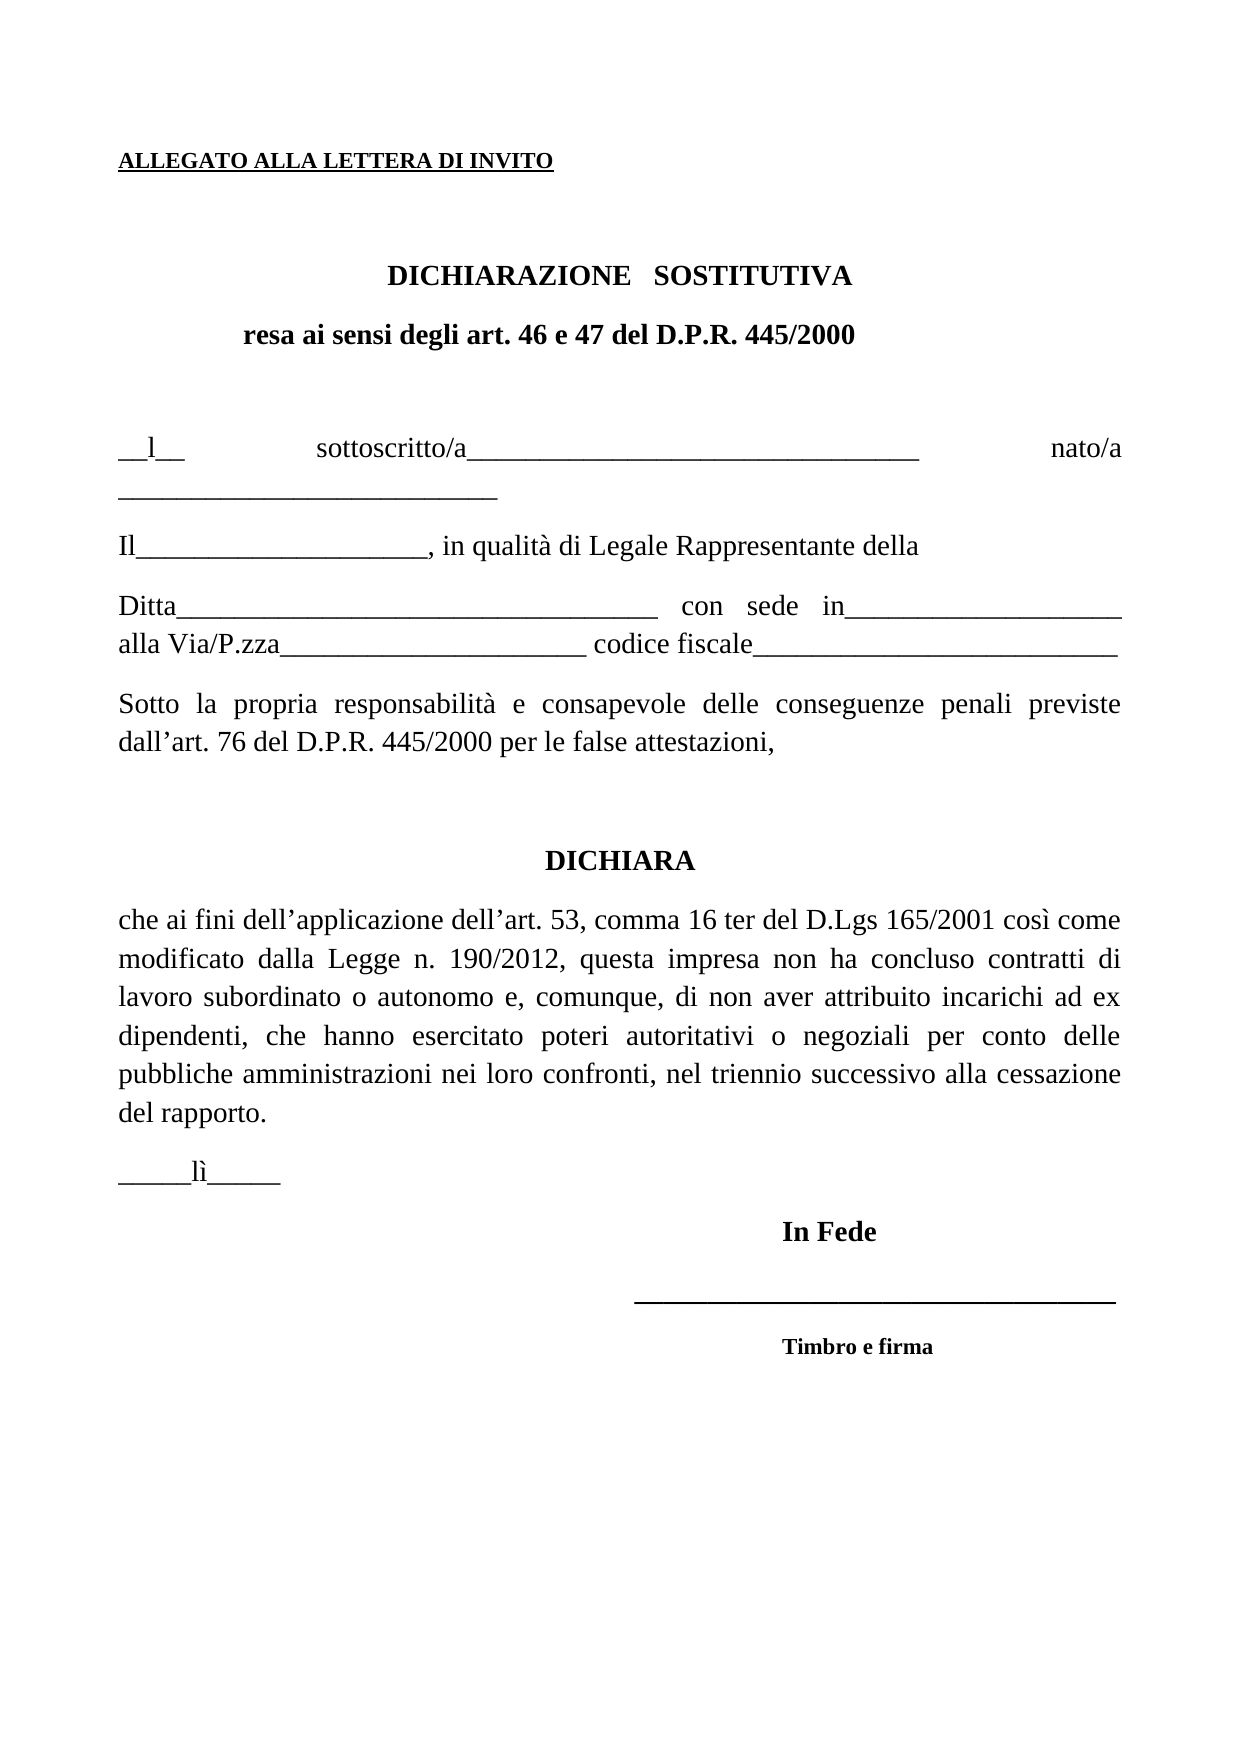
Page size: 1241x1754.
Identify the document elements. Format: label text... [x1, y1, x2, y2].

text che ai fini dell’applicazione dell’art. 53, comma 16 ter del D.Lgs 165/2001 così come modificato dalla Legge n. 190/2012, questa impresa non ha concluso contratti di lavoro subordinato o autonomo e, comunque, di non aver attribuito incarichi ad ex dipendenti, che hanno esercitato poteri autoritativi o negoziali per conto delle pubbliche amministrazioni nei loro confronti, nel triennio successivo alla cessazione del rapporto. [118, 902, 1122, 1129]
text _________________________________ [118, 1273, 1122, 1307]
text ALLEGATO ALLA LETTERA DI INVITO [118, 148, 1122, 174]
text DICHIARA [118, 843, 1122, 877]
text __l__ sottoscritto/a_______________________________ nato/a __________________________ [118, 431, 1122, 503]
text In Fede [118, 1214, 1122, 1247]
text DICHIARAZIONE SOSTITUTIVA [118, 258, 1122, 292]
text _____lì_____ [118, 1154, 1122, 1188]
text Ditta_________________________________ con sede in___________________ alla Via/P.zza_____________________ codice fiscale_________________________ [118, 588, 1122, 660]
text Sotto la propria responsabilità e consapevole delle conseguenze penali previste dall’art. 76 del D.P.R. 445/2000 per le false attestazioni, [118, 686, 1122, 758]
text Timbro e firma [118, 1333, 1122, 1359]
text resa ai sensi degli art. 46 e 47 del D.P.R. 445/2000 [118, 317, 1122, 351]
text Il____________________, in qualità di Legale Rappresentante della [118, 528, 1122, 562]
